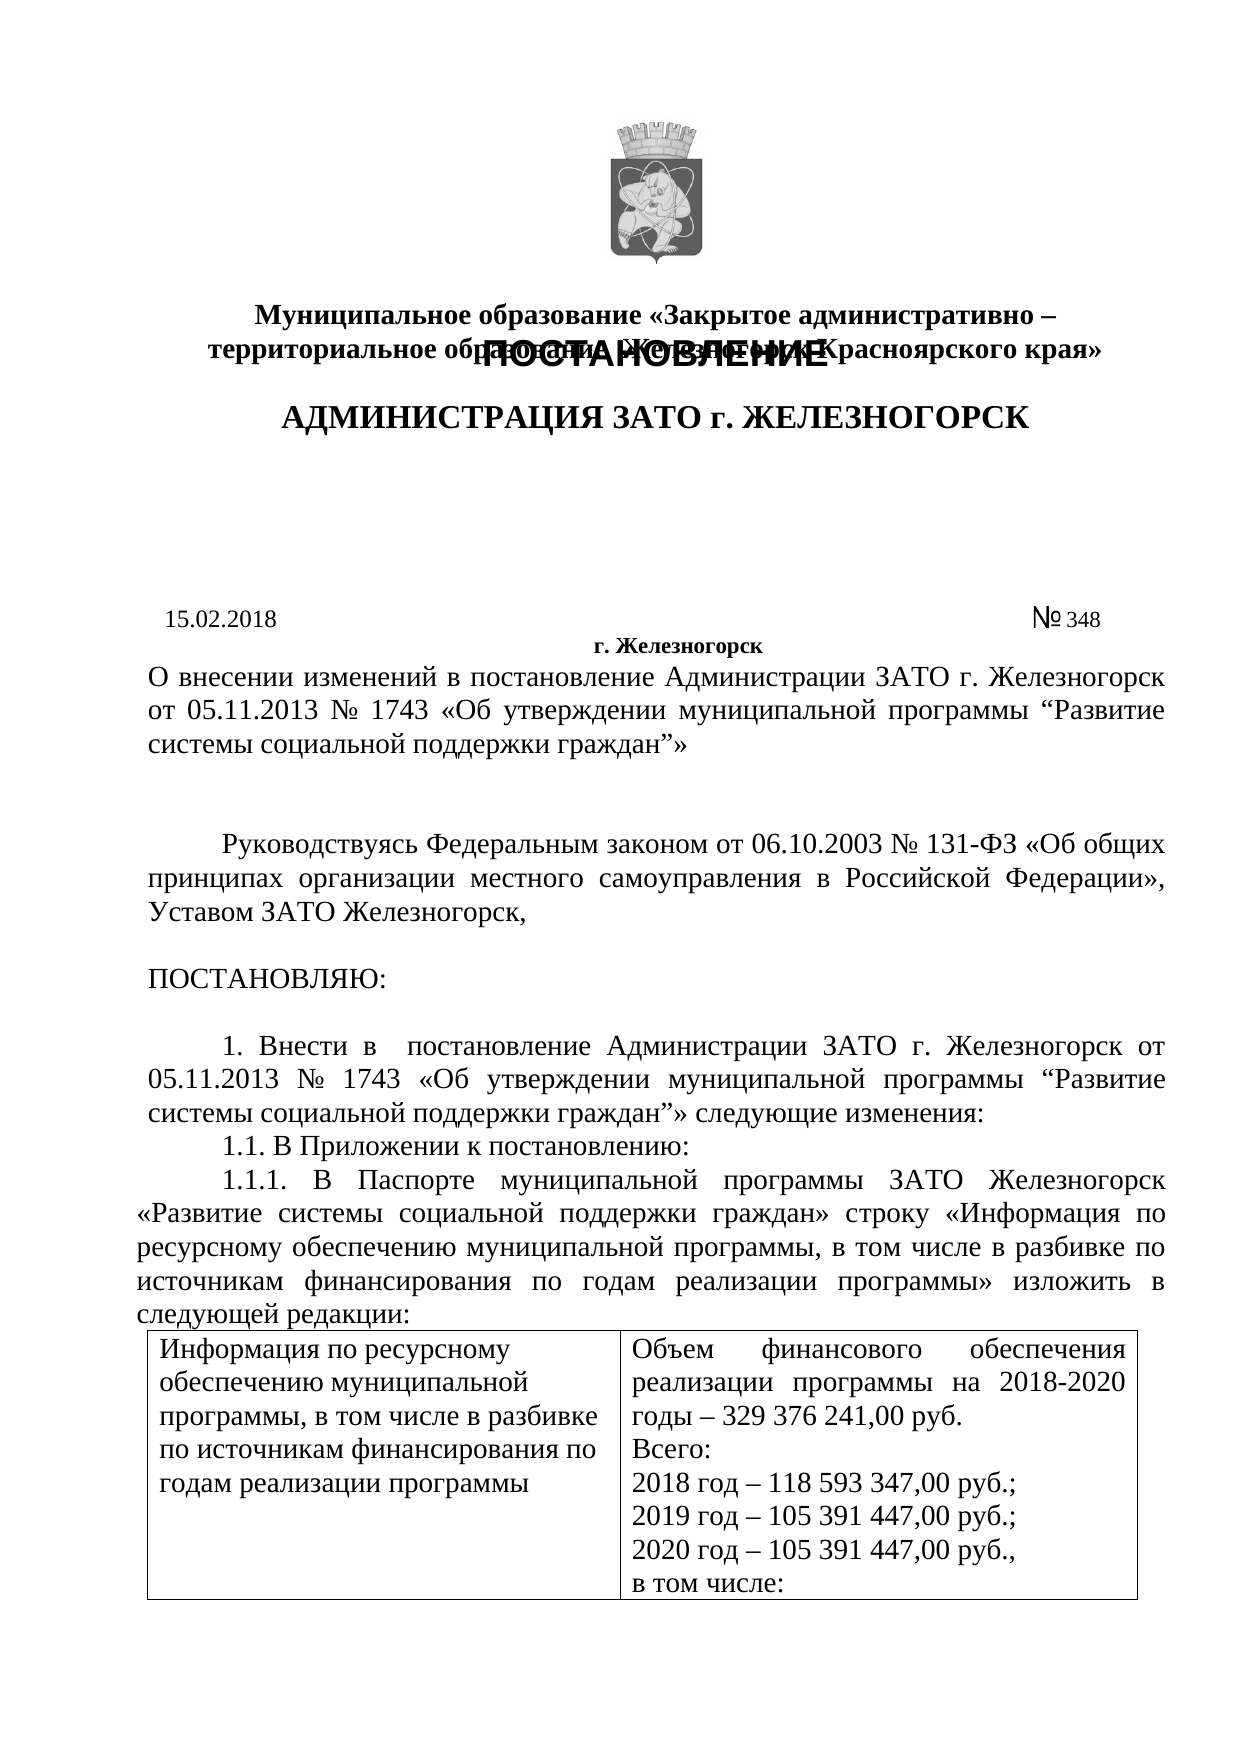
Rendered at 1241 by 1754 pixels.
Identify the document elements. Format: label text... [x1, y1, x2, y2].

text 15.02.2018 348 [164, 604, 1192, 633]
text 1. Внести в постановление Администрации ЗАТО г. Железногорск от 05.11.2013 № 1743 «Об утверждении муниципальной программы “Развитие системы социальной поддержки граждан”» следующие изменения: [148, 1028, 1166, 1128]
title Руководствуясь Федеральным законом от 06.10.2003 № 131-ФЗ «Об общих принципах организации местного самоуправления в Российской Федерации», Уставом ЗАТО Железногорск, [148, 827, 1166, 927]
subtitle АДМИНИСТРАЦИЯ ЗАТО г. ЖЕЛЕЗНОГОРСК [140, 398, 1171, 436]
text г. Железногорск [164, 633, 1192, 659]
table_header Информация по ресурсному обеспечению муниципальной программы, в том числе в разбивке по источникам финансирования по годам реализации программы [148, 1331, 620, 1599]
text ПОСТАНОВЛЕНИЕ [140, 331, 1171, 374]
text 1.1. В Приложении к постановлению: [136, 1128, 1166, 1162]
text 1.1.1. В Паспорте муниципальной программы ЗАТО Железногорск «Развитие системы социальной поддержки граждан» строку «Информация по ресурсному обеспечению муниципальной программы, в том числе в разбивке по источникам финансирования по годам реализации программы» изложить в следующей редакции: [136, 1162, 1166, 1330]
text Муниципальное образование «Закрытое административно – территориальное образование Железногорск Красноярского края» [140, 297, 1171, 331]
text О внесении изменений в постановление Администрации ЗАТО г. Железногорск от 05.11.2013 № 1743 «Об утверждении муниципальной программы “Развитие системы социальной поддержки граждан”» [148, 548, 1166, 759]
text ПОСТАНОВЛЯЮ: [148, 961, 1166, 994]
